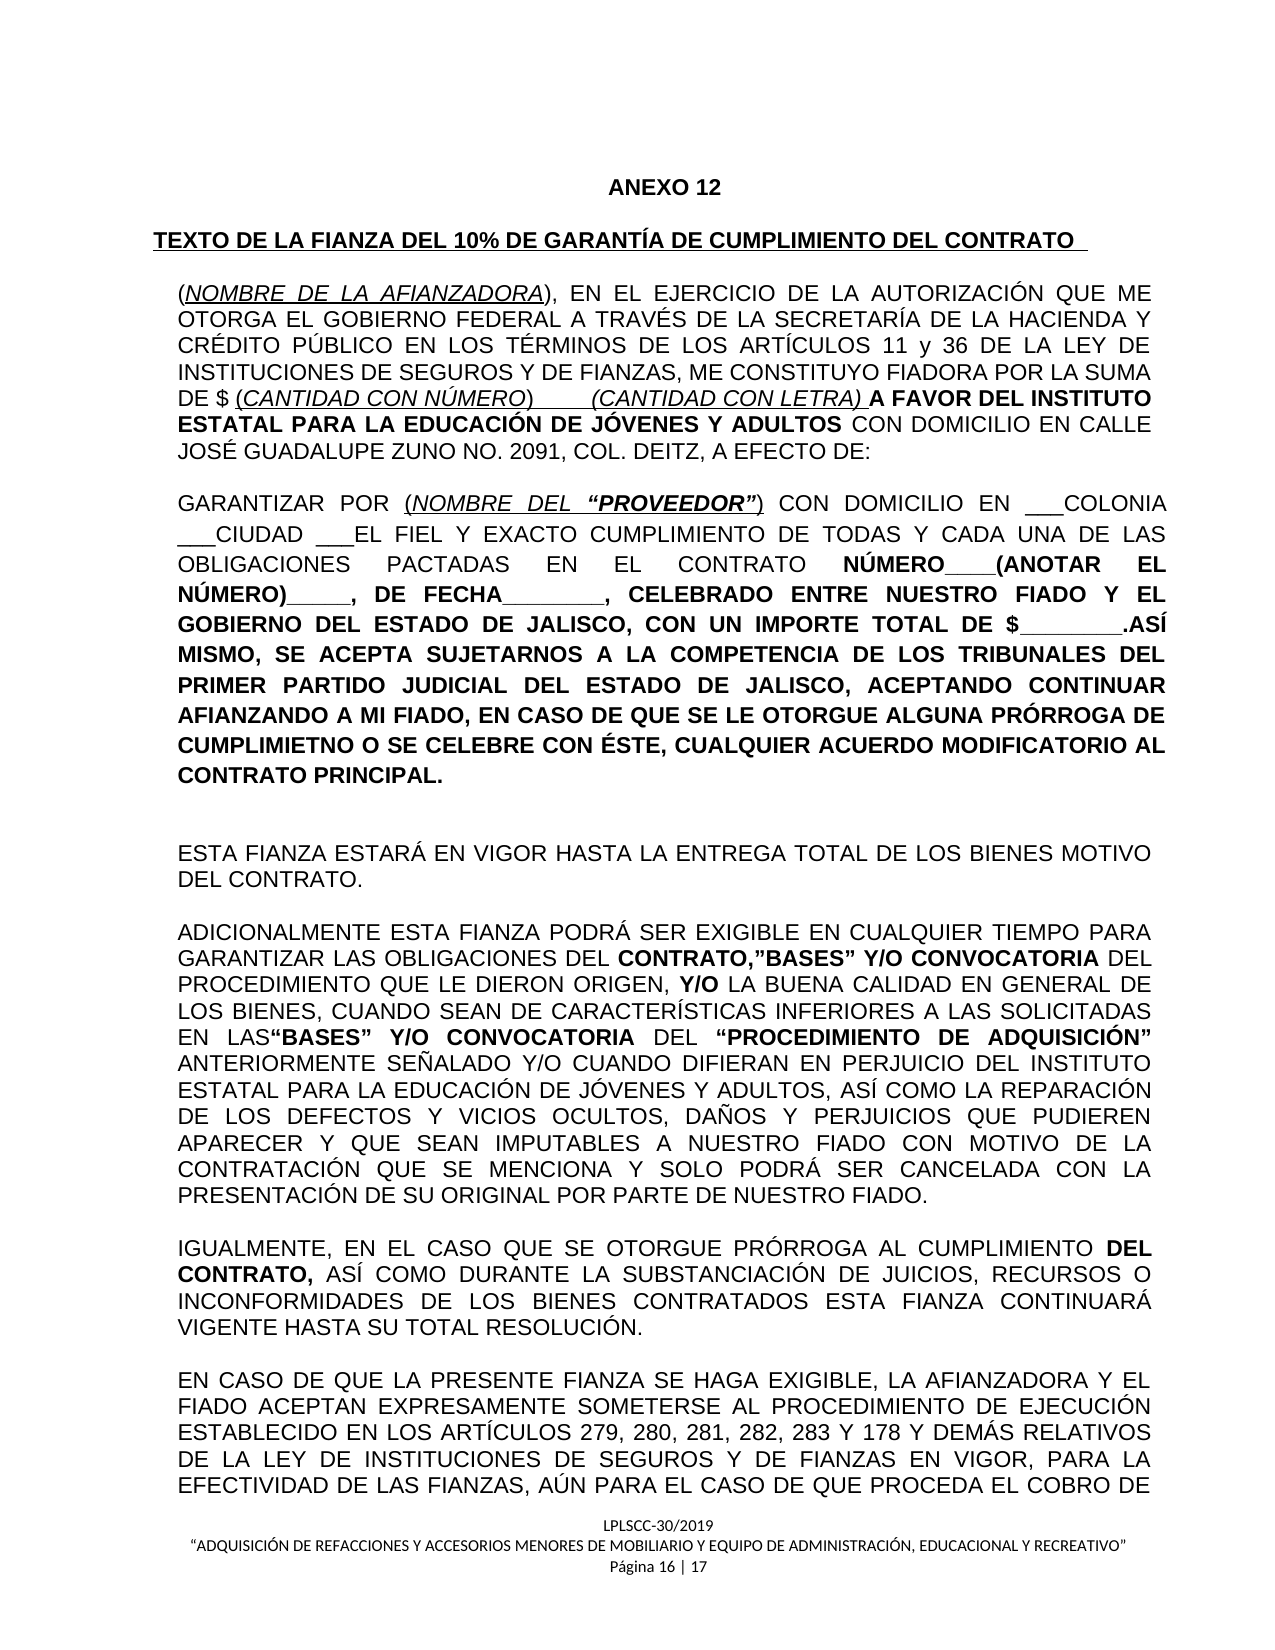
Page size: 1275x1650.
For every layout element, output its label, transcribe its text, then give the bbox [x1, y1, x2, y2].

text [177, 1367, 1152, 1498]
text ESTA FIANZA ESTARÁ EN VIGOR HASTA LA ENTREGA TOTAL DE LOS BIENES MOTIVO DEL CONTRATO. [177, 839, 1152, 892]
text (NOMBRE DE LA AFIANZADORA), EN EL EJERCICIO DE LA AUTORIZACIÓN QUE ME OTORGA EL GOBIERNO FEDERAL A TRAVÉS DE LA SECRETARÍA DE LA HACIENDA Y CRÉDITO PÚBLICO EN LOS TÉRMINOS DE LOS ARTÍCULOS 11 y 36 DE LA LEY DE INSTITUCIONES DE SEGUROS Y DE FIANZAS, ME CONSTITUYO FIADORA POR LA SUMA DE $ (CANTIDAD CON NÚMERO) (CANTIDAD CON LETRA) A FAVOR DEL INSTITUTO ESTATAL PARA LA EDUCACIÓN DE JÓVENES Y ADULTOS CON DOMICILIO EN CALLE JOSÉ GUADALUPE ZUNO NO. 2091, COL. DEITZ, A EFECTO DE: [177, 279, 1152, 464]
text TEXTO DE LA FIANZA DEL 10% DE GARANTÍA DE CUMPLIMIENTO DEL CONTRATO [88, 227, 1152, 253]
text GARANTIZAR POR (NOMBRE DEL “PROVEEDOR”) CON DOMICILIO EN ___COLONIA ___CIUDAD ___EL FIEL Y EXACTO CUMPLIMIENTO DE TODAS Y CADA UNA DE LAS OBLIGACIONES PACTADAS EN EL CONTRATO NÚMERO____(ANOTAR EL NÚMERO)_____, DE FECHA________, CELEBRADO ENTRE NUESTRO FIADO Y EL GOBIERNO DEL ESTADO DE JALISCO, CON UN IMPORTE TOTAL DE $________.ASÍ MISMO, SE ACEPTA SUJETARNOS A LA COMPETENCIA DE LOS TRIBUNALES DEL PRIMER PARTIDO JUDICIAL DEL ESTADO DE JALISCO, ACEPTANDO CONTINUAR AFIANZANDO A MI FIADO, EN CASO DE QUE SE LE OTORGUE ALGUNA PRÓRROGA DE CUMPLIMIETNO O SE CELEBRE CON ÉSTE, CUALQUIER ACUERDO MODIFICATORIO AL CONTRATO PRINCIPAL. [177, 490, 1167, 788]
text ADICIONALMENTE ESTA FIANZA PODRÁ SER EXIGIBLE EN CUALQUIER TIEMPO PARA GARANTIZAR LAS OBLIGACIONES DEL CONTRATO,”BASES” Y/O CONVOCATORIA DEL PROCEDIMIENTO QUE LE DIERON ORIGEN, Y/O LA BUENA CALIDAD EN GENERAL DE LOS BIENES, CUANDO SEAN DE CARACTERÍSTICAS INFERIORES A LAS SOLICITADAS EN LAS“BASES” Y/O CONVOCATORIA DEL “PROCEDIMIENTO DE ADQUISICIÓN” ANTERIORMENTE SEÑALADO Y/O CUANDO DIFIERAN EN PERJUICIO DEL INSTITUTO ESTATAL PARA LA EDUCACIÓN DE JÓVENES Y ADULTOS, ASÍ COMO LA REPARACIÓN DE LOS DEFECTOS Y VICIOS OCULTOS, DAÑOS Y PERJUICIOS QUE PUDIEREN APARECER Y QUE SEAN IMPUTABLES A NUESTRO FIADO CON MOTIVO DE LA CONTRATACIÓN QUE SE MENCIONA Y SOLO PODRÁ SER CANCELADA CON LA PRESENTACIÓN DE SU ORIGINAL POR PARTE DE NUESTRO FIADO. [177, 919, 1152, 1208]
text ANEXO 12 [177, 174, 1152, 200]
text IGUALMENTE, EN EL CASO QUE SE OTORGUE PRÓRROGA AL CUMPLIMIENTO DEL CONTRATO, ASÍ COMO DURANTE LA SUBSTANCIACIÓN DE JUICIOS, RECURSOS O INCONFORMIDADES DE LOS BIENES CONTRATADOS ESTA FIANZA CONTINUARÁ VIGENTE HASTA SU TOTAL RESOLUCIÓN. [177, 1235, 1152, 1340]
